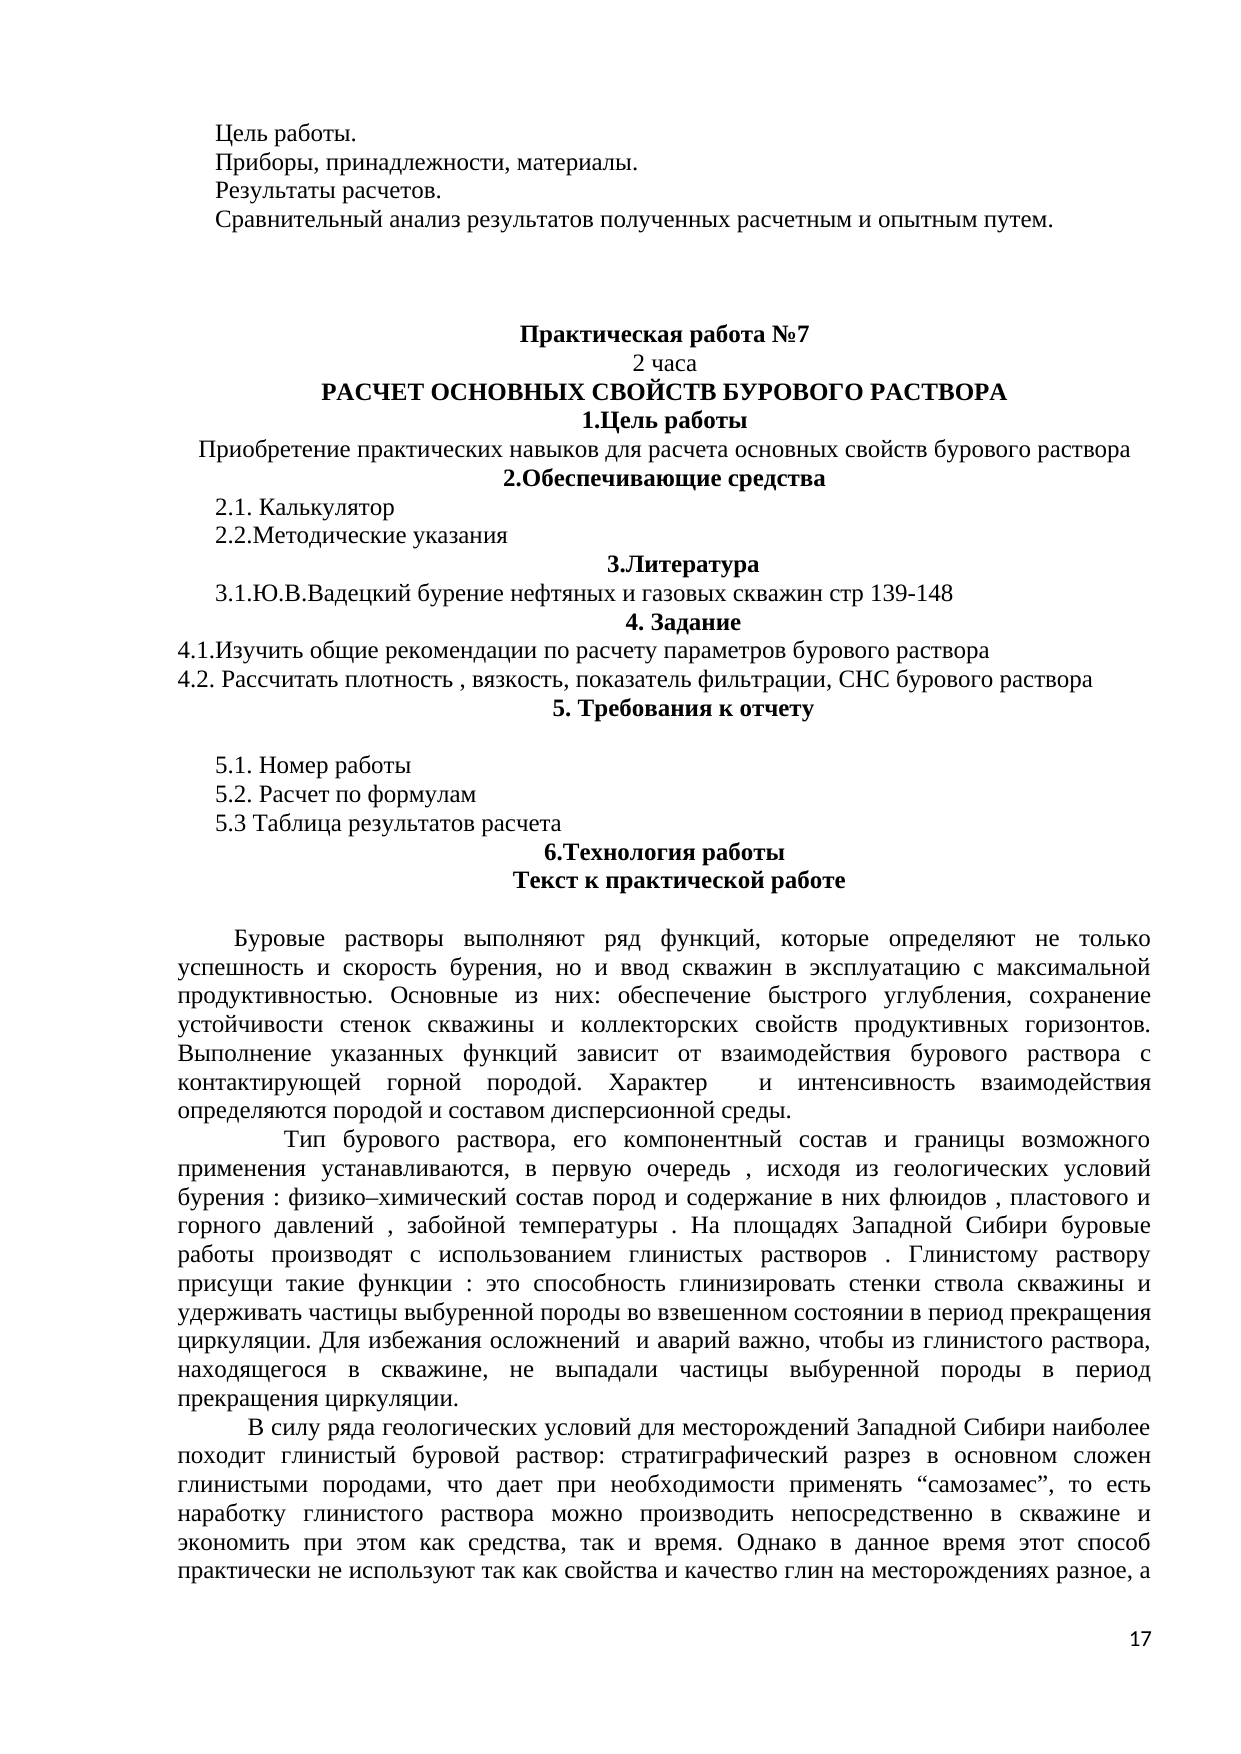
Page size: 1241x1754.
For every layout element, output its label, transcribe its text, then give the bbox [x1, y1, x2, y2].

text Практическая работа №7 [177, 319, 1152, 348]
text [177, 1412, 1152, 1584]
text 4. Задание [215, 607, 1152, 636]
text Приобретение практических навыков для расчета основных свойств бурового раствора [177, 434, 1152, 463]
text РАСЧЕТ ОСНОВНЫХ СВОЙСТВ БУРОВОГО РАСТВОРА [177, 377, 1152, 406]
text 3.Литература [215, 549, 1152, 578]
text 5. Требования к отчету [215, 693, 1152, 722]
text 4.1.Изучить общие рекомендации по расчету параметров бурового раствора [177, 636, 1152, 664]
text 1.Цель работы [177, 406, 1152, 434]
list Результаты расчетов. [177, 176, 1152, 204]
text 2.1. Калькулятор [215, 492, 1152, 521]
text Буровые растворы выполняют ряд функций, которые определяют не только успешность и скорость бурения, но и ввод скважин в эксплуатацию с максимальной продуктивностью. Основные из них: обеспечение быстрого углубления, сохранение устойчивости стенок скважины и коллекторских свойств продуктивных горизонтов. Выполнение указанных функций зависит от взаимодействия бурового раствора с контактирующей горной породой. Характер и интенсивность взаимодействия определяются породой и составом дисперсионной среды. [177, 923, 1152, 1124]
text 2.2.Методические указания [215, 521, 1152, 549]
text 4.2. Рассчитать плотность , вязкость, показатель фильтрации, СНС бурового раствора [177, 664, 1152, 693]
text Текст к практической работе [207, 866, 1152, 894]
list Сравнительный анализ результатов полученных расчетным и опытным путем. [177, 204, 1152, 233]
text 2 часа [177, 348, 1152, 377]
list Цель работы. [177, 118, 1152, 147]
text Тип бурового раствора, его компонентный состав и границы возможного применения устанавливаются, в первую очередь , исходя из геологических условий бурения : физико–химический состав пород и содержание в них флюидов , пластового и горного давлений , забойной температуры . На площадях Западной Сибири буровые работы производят с использованием глинистых растворов . Глинистому раствору присущи такие функции : это способность глинизировать стенки ствола скважины и удерживать частицы выбуренной породы во взвешенном состоянии в период прекращения циркуляции. Для избежания осложнений и аварий важно, чтобы из глинистого раствора, находящегося в скважине, не выпадали частицы выбуренной породы в период прекращения циркуляции. [177, 1124, 1152, 1412]
text 5.3 Таблица результатов расчета [215, 808, 1152, 837]
text 5.2. Расчет по формулам [215, 779, 1152, 808]
list Приборы, принадлежности, материалы. [177, 147, 1152, 176]
text 3.1.Ю.В.Вадецкий бурение нефтяных и газовых скважин стр 139-148 [215, 578, 1152, 607]
text 5.1. Номер работы [215, 751, 1152, 779]
text 6.Технология работы [177, 837, 1152, 866]
text 2.Обеспечивающие средства [177, 463, 1152, 492]
